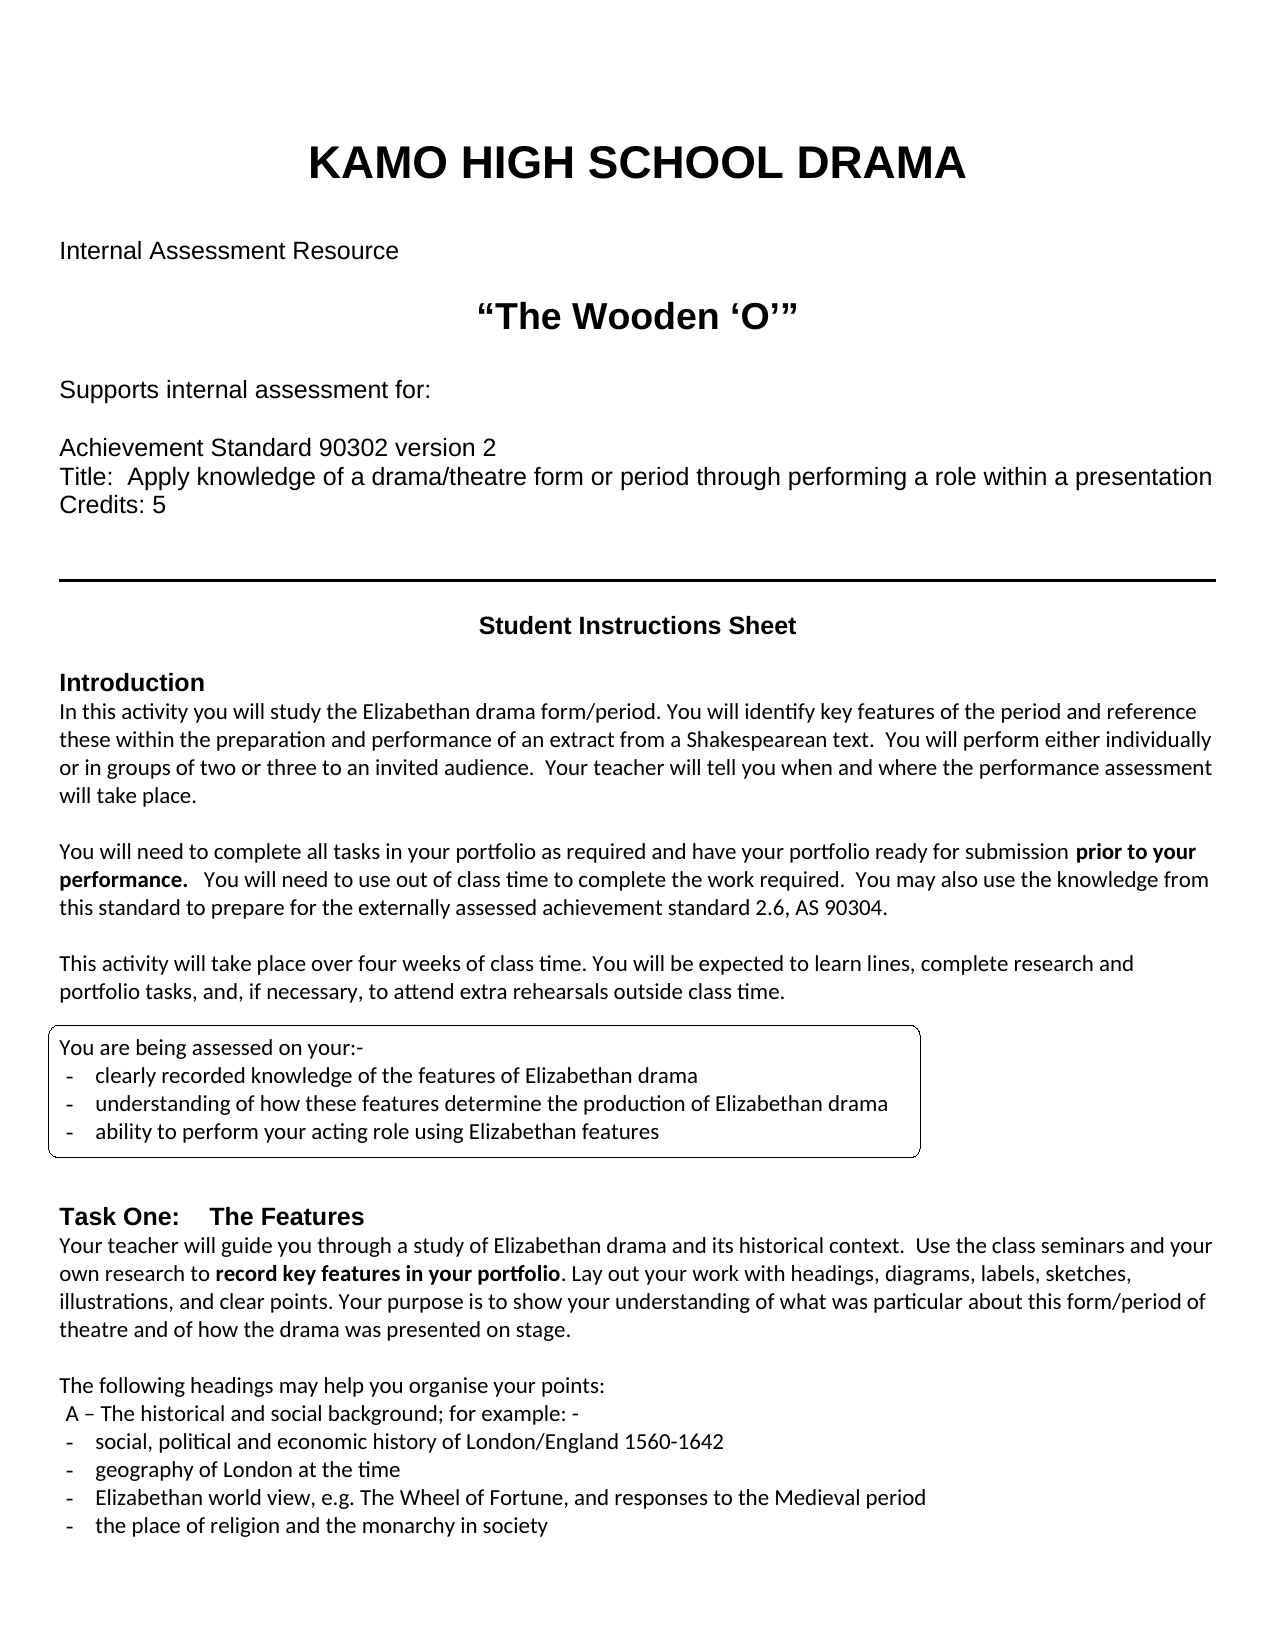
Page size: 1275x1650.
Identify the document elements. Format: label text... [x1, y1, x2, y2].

text Task One: The Features [59, 1202, 1216, 1231]
text Introduction [59, 668, 1216, 697]
text In this activity you will study the Elizabethan drama form/period. You will identify key features of the period and reference these within the preparation and performance of an extract from a Shakespearean text. You will perform either individually or in groups of two or three to an invited audience. Your teacher will tell you when and where the performance assessment will take place. [59, 697, 1216, 809]
list clearly recorded knowledge of the features of Elizabethan drama [66, 1061, 1216, 1089]
text Achievement Standard 90302 version 2 [59, 433, 1216, 462]
text “The Wooden ‘O’” [59, 294, 1216, 337]
list Elizabethan world view, e.g. The Wheel of Fortune, and responses to the Medieval period [66, 1483, 1216, 1511]
list ability to perform your acting role using Elizabethan features [66, 1117, 1216, 1145]
text Internal Assessment Resource [59, 236, 1216, 265]
text You are being assessed on your:- [59, 1033, 1216, 1061]
text You will need to complete all tasks in your portfolio as required and have your portfolio ready for submission prior to your performance. You will need to use out of class time to complete the work required. You may also use the knowledge from this standard to prepare for the externally assessed achievement standard 2.6, AS 90304. [59, 837, 1216, 921]
text Credits: 5 [59, 490, 1216, 519]
text A – The historical and social background; for example: - [65, 1399, 1216, 1427]
text Title: Apply knowledge of a drama/theatre form or period through performing a role within a presentation [59, 462, 1216, 490]
text KAMO HIGH SCHOOL DRAMA [59, 136, 1216, 188]
text Supports internal assessment for: [59, 375, 1216, 404]
list social, political and economic history of London/England 1560-1642 [66, 1427, 1216, 1455]
list the place of religion and the monarchy in society [66, 1511, 1216, 1539]
text Your teacher will guide you through a study of Elizabethan drama and its historical context. Use the class seminars and your own research to record key features in your portfolio. Lay out your work with headings, diagrams, labels, sketches, illustrations, and clear points. Your purpose is to show your understanding of what was particular about this form/period of theatre and of how the drama was presented on stage. [59, 1231, 1216, 1343]
text The following headings may help you organise your points: [59, 1371, 1216, 1399]
text Student Instructions Sheet [59, 611, 1216, 639]
list understanding of how these features determine the production of Elizabethan drama [66, 1089, 1216, 1117]
text This activity will take place over four weeks of class time. You will be expected to learn lines, complete research and portfolio tasks, and, if necessary, to attend extra rehearsals outside class time. [59, 949, 1216, 1005]
list geography of London at the time [66, 1455, 1216, 1483]
